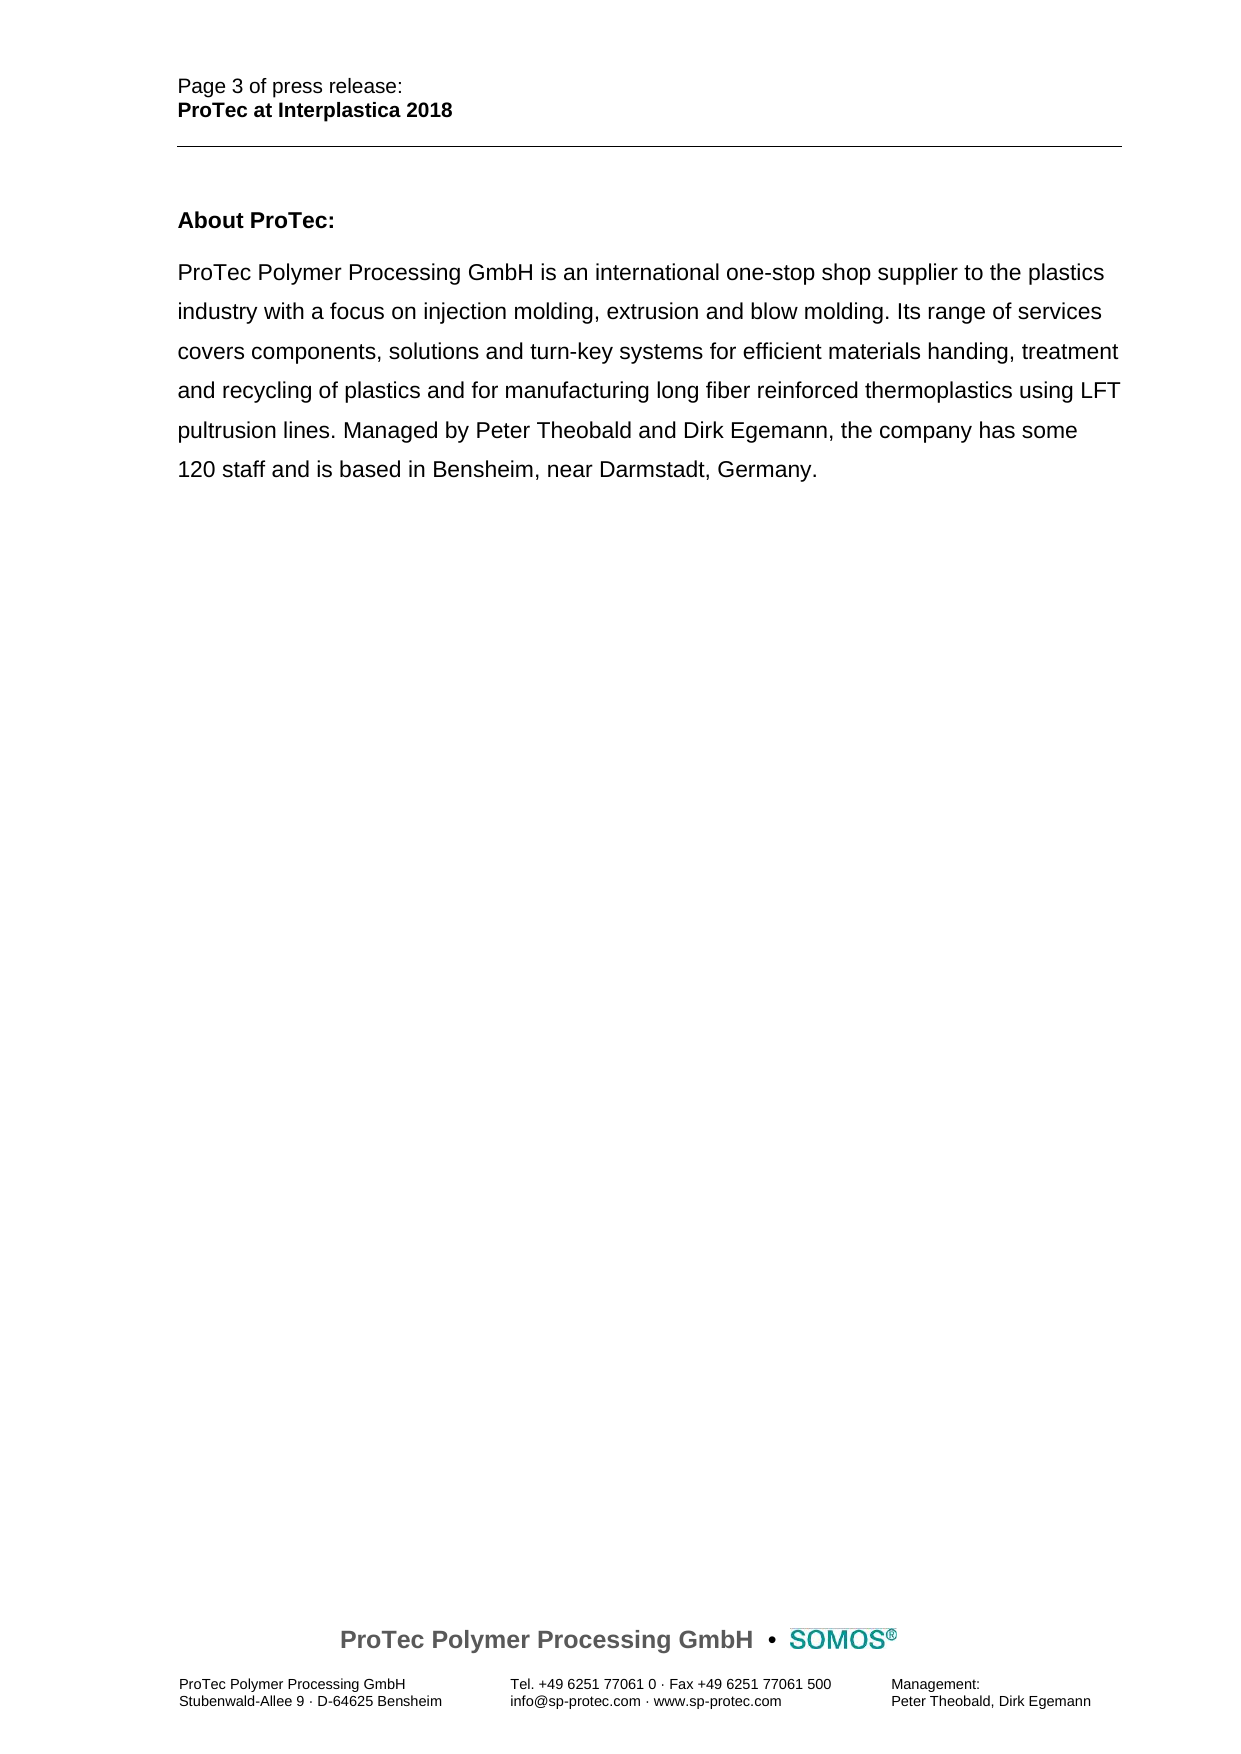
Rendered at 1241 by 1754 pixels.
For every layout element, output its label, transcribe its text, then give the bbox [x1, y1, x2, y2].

text ProTec Polymer Processing GmbH is an international one-stop shop supplier to the plastics industry with a focus on injection molding, extrusion and blow molding. Its range of services covers components, solutions and turn-key systems for efficient materials handing, treatment and recycling of plastics and for manufacturing long fiber reinforced thermoplastics using LFT pultrusion lines. Managed by Peter Theobald and Dirk Egemann, the company has some 120 staff and is based in Bensheim, near Darmstadt, Germany. [177, 259, 1122, 482]
text About ProTec: [177, 207, 1122, 233]
picture [790, 1628, 897, 1649]
